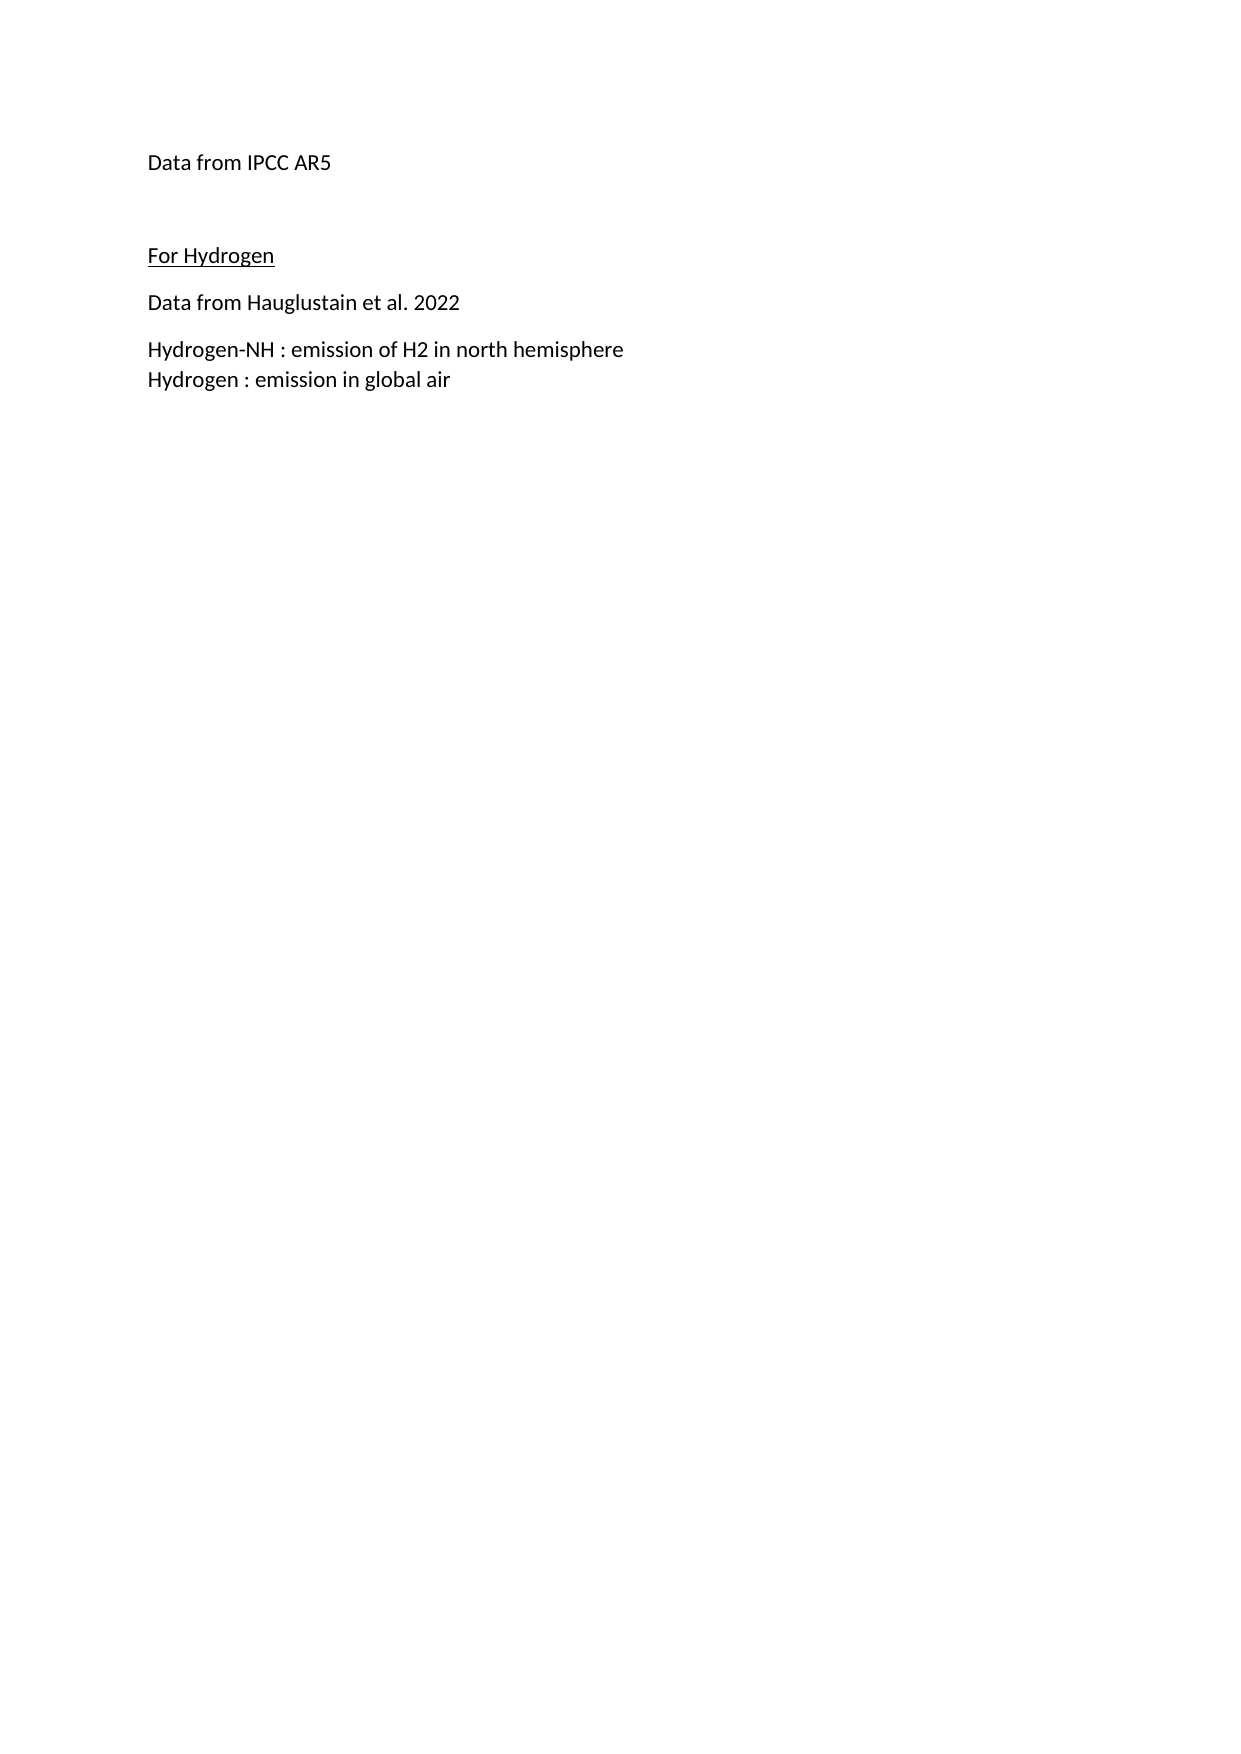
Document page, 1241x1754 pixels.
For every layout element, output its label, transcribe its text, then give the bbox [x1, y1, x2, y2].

text For Hydrogen [148, 241, 1093, 269]
text Data from IPCC AR5 [148, 148, 1093, 176]
text Hydrogen-NH : emission of H2 in north hemisphere Hydrogen : emission in global air [148, 335, 1093, 393]
text Data from Hauglustain et al. 2022 [148, 288, 1093, 316]
